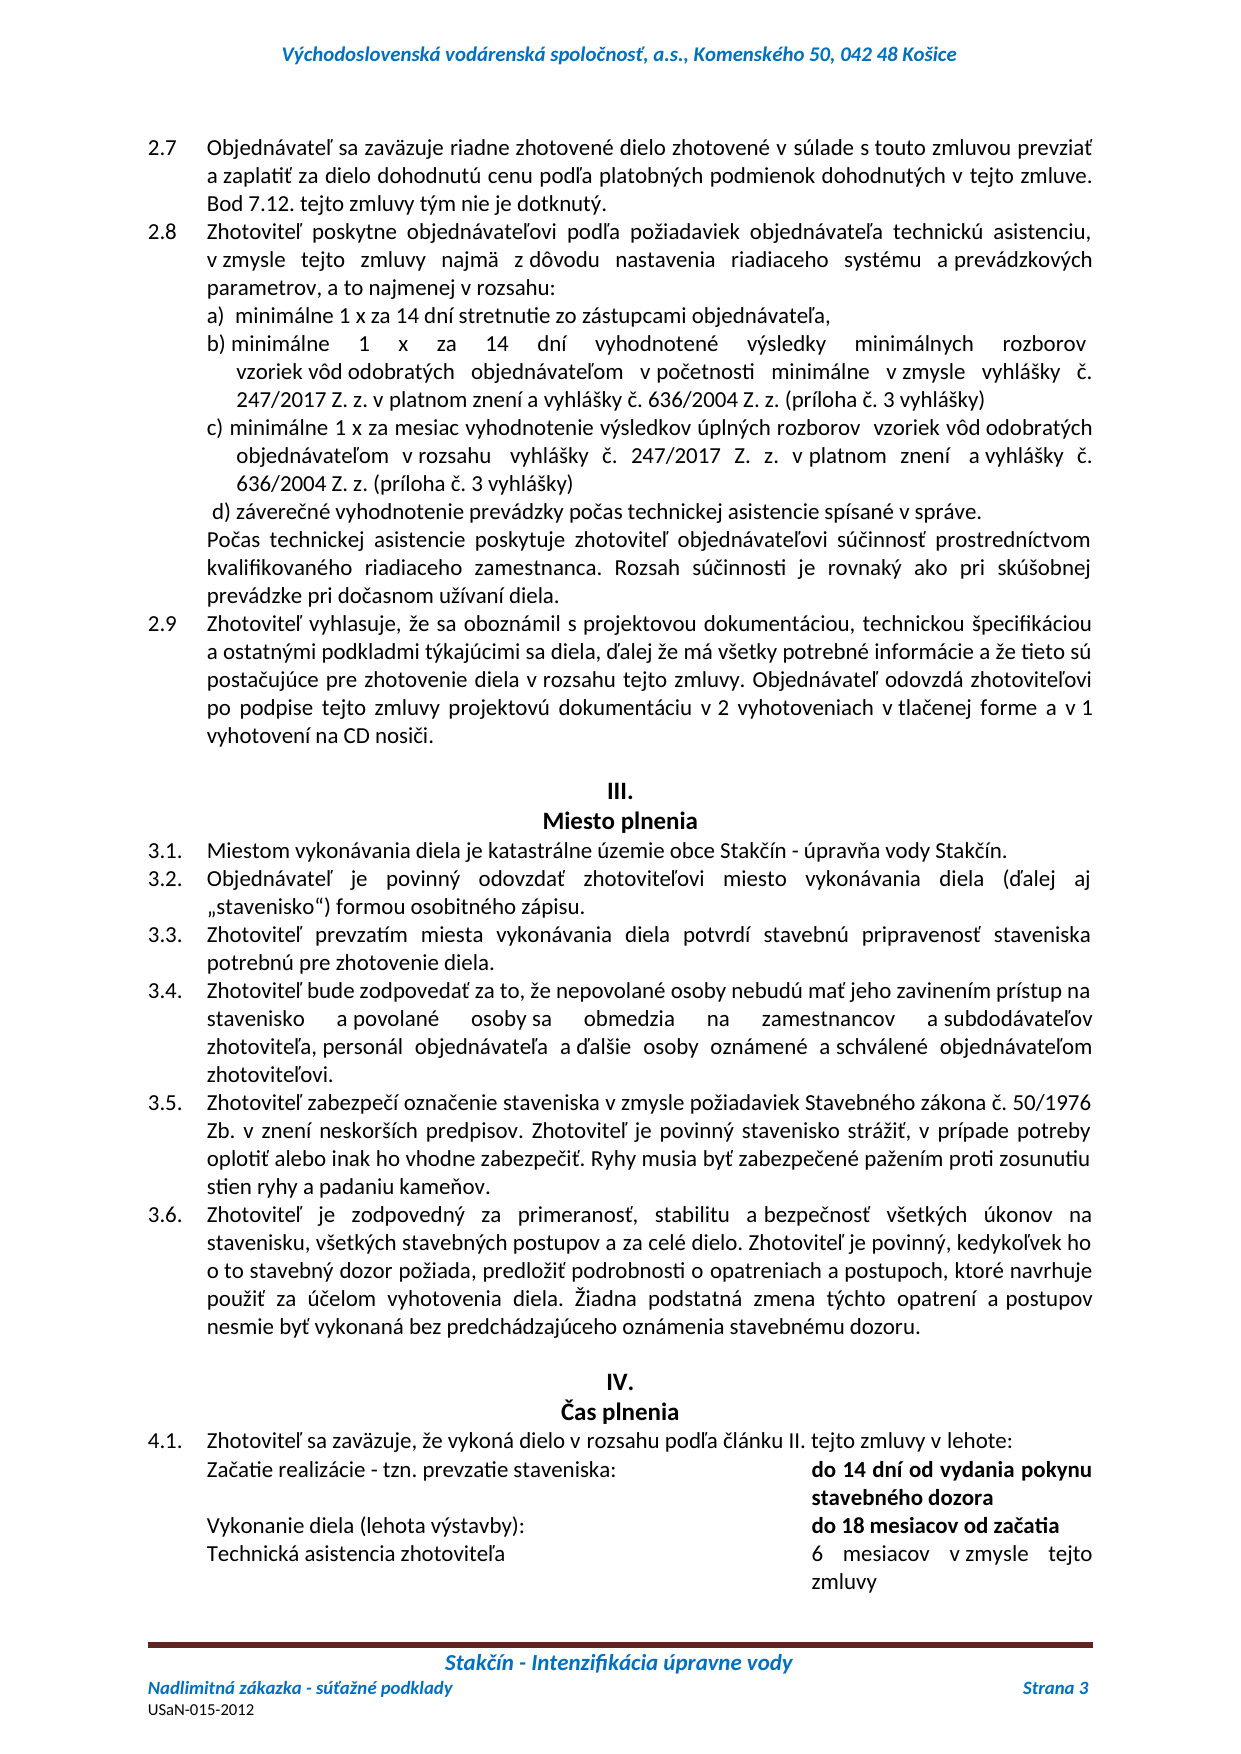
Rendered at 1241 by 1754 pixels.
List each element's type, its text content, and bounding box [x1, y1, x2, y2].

list Zhotoviteľ poskytne objednávateľovi podľa požiadaviek objednávateľa technickú asistenciu, v zmysle tejto zmluvy najmä z dôvodu nastavenia riadiaceho systému a prevádzkových parametrov, a to najmenej v rozsahu: [148, 217, 1093, 301]
list Zhotoviteľ vyhlasuje, že sa oboznámil s projektovou dokumentáciou, technickou špecifikáciou a ostatnými podkladmi týkajúcimi sa diela, ďalej že má všetky potrebné informácie a že tieto sú postačujúce pre zhotovenie diela v rozsahu tejto zmluvy. Objednávateľ odovzdá zhotoviteľovi po podpise tejto zmluvy projektovú dokumentáciu v 2 vyhotoveniach v tlačenej forme a v 1 vyhotovení na CD nosiči. [148, 609, 1093, 749]
text c) minimálne 1 x za mesiac vyhodnotenie výsledkov úplných rozborov vzoriek vôd odobratých objednávateľom v rozsahu vyhlášky č. 247/2017 Z. z. v platnom znení a vyhlášky č. 636/2004 Z. z. (príloha č. 3 vyhlášky) [207, 413, 1093, 497]
text 3.1. Miestom vykonávania diela je katastrálne územie obce Stakčín - úpravňa vody Stakčín. [148, 836, 1093, 864]
text Miesto plnenia [148, 805, 1093, 836]
text a) minimálne 1 x za 14 dní stretnutie zo zástupcami objednávateľa, [207, 301, 1093, 329]
list Objednávateľ sa zaväzuje riadne zhotovené dielo zhotovené v súlade s touto zmluvou prevziať a zaplatiť za dielo dohodnutú cenu podľa platobných podmienok dohodnutých v tejto zmluve. Bod 7.12. tejto zmluvy tým nie je dotknutý. [148, 133, 1093, 217]
text Začatie realizácie - tzn. prevzatie staveniska: do 14 dní od vydania pokynu stavebného dozora [207, 1455, 1093, 1511]
text 3.2. Objednávateľ je povinný odovzdať zhotoviteľovi miesto vykonávania diela (ďalej aj „stavenisko“) formou osobitného zápisu. [148, 864, 1093, 920]
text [207, 1539, 1093, 1595]
text 3.5. Zhotoviteľ zabezpečí označenie staveniska v zmysle požiadaviek Stavebného zákona č. 50/1976 Zb. v znení neskorších predpisov. Zhotoviteľ je povinný stavenisko strážiť, v prípade potreby oplotiť alebo inak ho vhodne zabezpečiť. Ryhy musia byť zabezpečené pažením proti zosunutiu stien ryhy a padaniu kameňov. [148, 1088, 1093, 1200]
text III. [148, 775, 1093, 805]
text Vykonanie diela (lehota výstavby): do 18 mesiacov od začatia [207, 1511, 1093, 1539]
text Čas plnenia [148, 1396, 1093, 1427]
text 3.6. Zhotoviteľ je zodpovedný za primeranosť, stabilitu a bezpečnosť všetkých úkonov na stavenisku, všetkých stavebných postupov a za celé dielo. Zhotoviteľ je povinný, kedykoľvek ho o to stavebný dozor požiada, predložiť podrobnosti o opatreniach a postupoch, ktoré navrhuje použiť za účelom vyhotovenia diela. Žiadna podstatná zmena týchto opatrení a postupov nesmie byť vykonaná bez predchádzajúceho oznámenia stavebnému dozoru. [148, 1200, 1093, 1340]
list Zhotoviteľ sa zaväzuje, že vykoná dielo v rozsahu podľa článku II. tejto zmluvy v lehote: [148, 1427, 1093, 1455]
text b) minimálne 1 x za 14 dní vyhodnotené výsledky minimálnych rozborov vzoriek vôd odobratých objednávateľom v početnosti minimálne v zmysle vyhlášky č. 247/2017 Z. z. v platnom znení a vyhlášky č. 636/2004 Z. z. (príloha č. 3 vyhlášky) [207, 329, 1093, 413]
text 3.3. Zhotoviteľ prevzatím miesta vykonávania diela potvrdí stavebnú pripravenosť staveniska potrebnú pre zhotovenie diela. [148, 920, 1093, 976]
text Počas technickej asistencie poskytuje zhotoviteľ objednávateľovi súčinnosť prostredníctvom kvalifikovaného riadiaceho zamestnanca. Rozsah súčinnosti je rovnaký ako pri skúšobnej prevádzke pri dočasnom užívaní diela. [207, 525, 1093, 609]
text 3.4. Zhotoviteľ bude zodpovedať za to, že nepovolané osoby nebudú mať jeho zavinením prístup na stavenisko a povolané osoby sa obmedzia na zamestnancov a subdodávateľov zhotoviteľa, personál objednávateľa a ďalšie osoby oznámené a schválené objednávateľom zhotoviteľovi. [148, 976, 1093, 1088]
text IV. [148, 1366, 1093, 1396]
text d) záverečné vyhodnotenie prevádzky počas technickej asistencie spísané v správe. [207, 497, 1093, 525]
